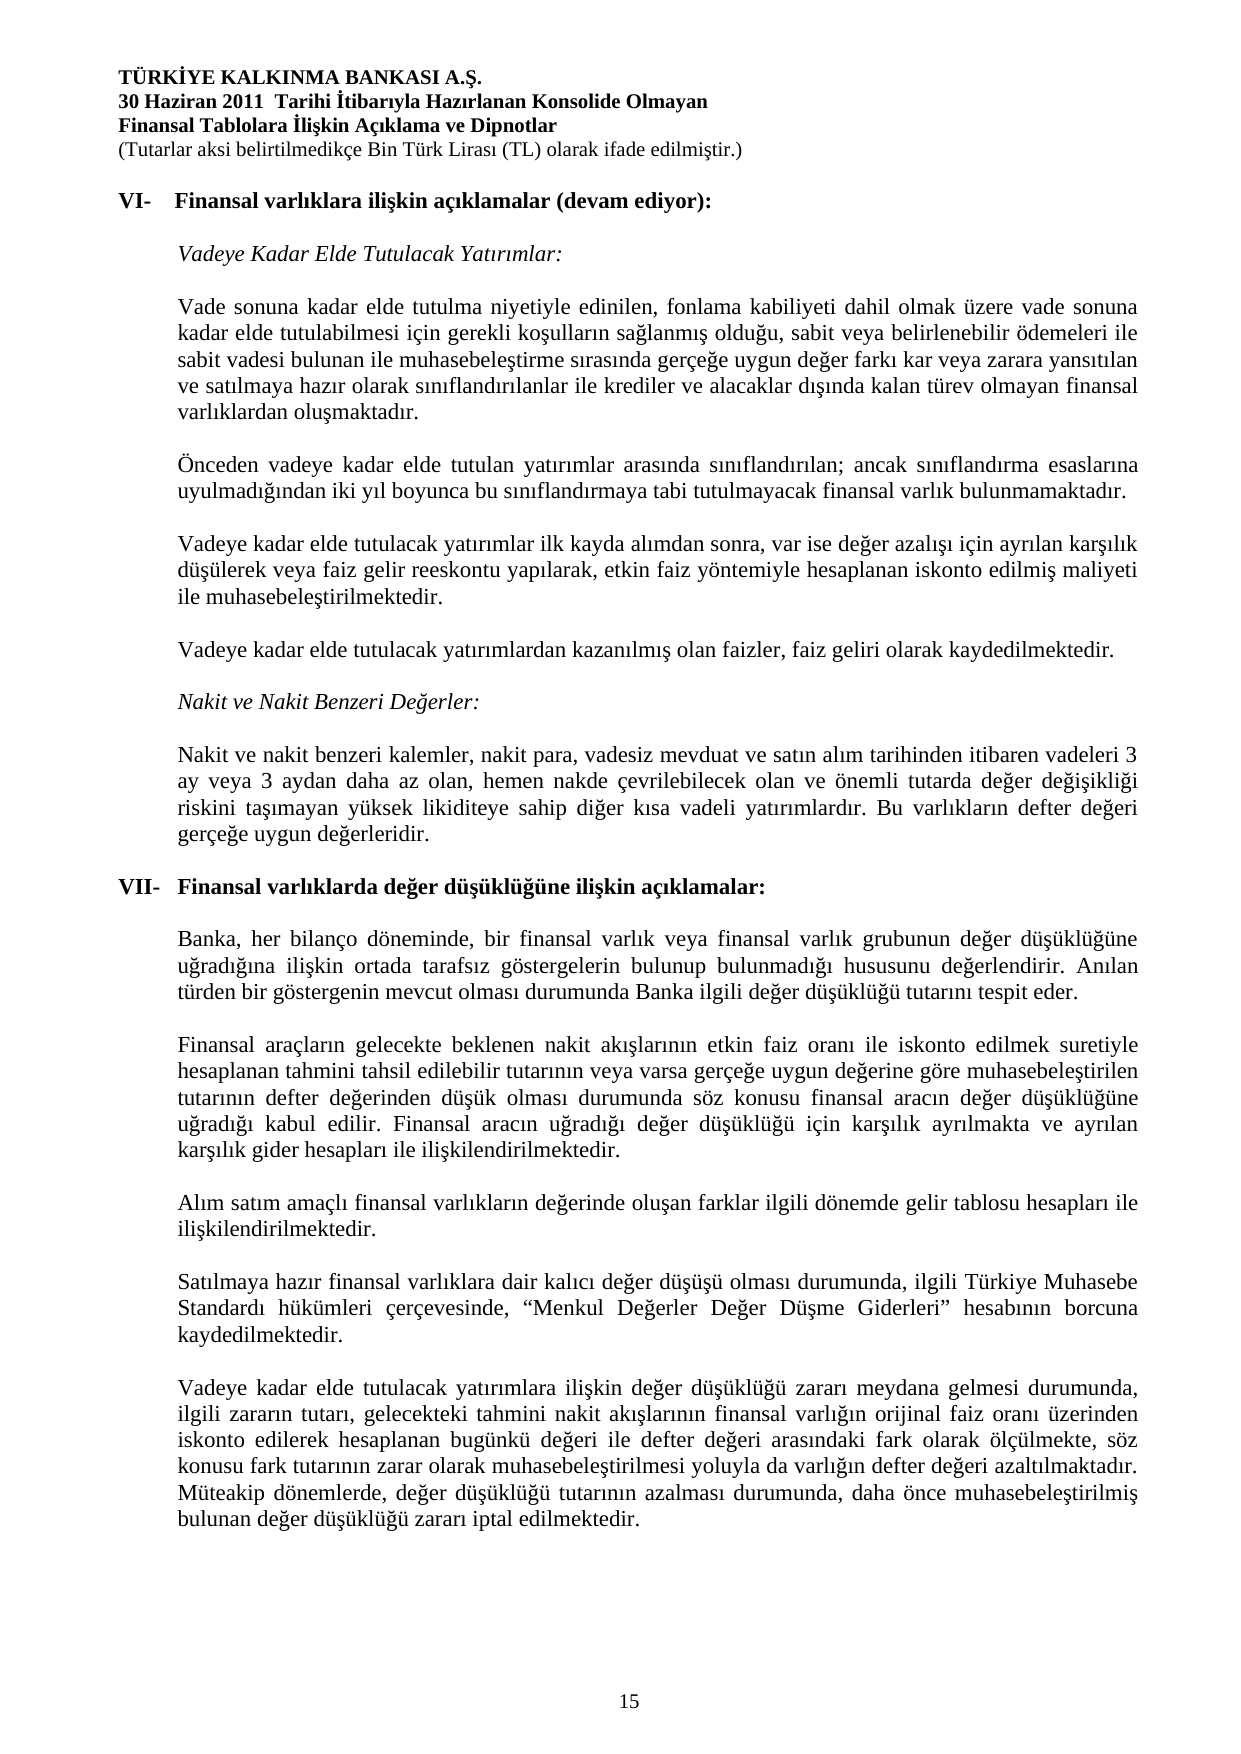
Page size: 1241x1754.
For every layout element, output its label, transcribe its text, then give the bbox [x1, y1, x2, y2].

text Nakit ve Nakit Benzeri Değerler: [177, 688, 1140, 715]
text Satılmaya hazır finansal varlıklara dair kalıcı değer düşüşü olması durumunda, ilgili Türkiye Muhasebe Standardı hükümleri çerçevesinde, “Menkul Değerler Değer Düşme Giderleri” hesabının borcuna kaydedilmektedir. [177, 1268, 1140, 1347]
text Nakit ve nakit benzeri kalemler, nakit para, vadesiz mevduat ve satın alım tarihinden itibaren vadeleri 3 ay veya 3 aydan daha az olan, hemen nakde çevrilebilecek olan ve önemli tutarda değer değişikliği riskini taşımayan yüksek likiditeye sahip diğer kısa vadeli yatırımlardır. Bu varlıkların defter değeri gerçeğe uygun değerleridir. [177, 741, 1140, 846]
text Vadeye Kadar Elde Tutulacak Yatırımlar: [177, 240, 1140, 267]
text VI- Finansal varlıklara ilişkin açıklamalar (devam ediyor): [118, 188, 1140, 214]
text VII- Finansal varlıklarda değer düşüklüğüne ilişkin açıklamalar: [118, 873, 1140, 899]
text Vade sonuna kadar elde tutulma niyetiyle edinilen, fonlama kabiliyeti dahil olmak üzere vade sonuna kadar elde tutulabilmesi için gerekli koşulların sağlanmış olduğu, sabit veya belirlenebilir ödemeleri ile sabit vadesi bulunan ile muhasebeleştirme sırasında gerçeğe uygun değer farkı kar veya zarara yansıtılan ve satılmaya hazır olarak sınıflandırılanlar ile krediler ve alacaklar dışında kalan türev olmayan finansal varlıklardan oluşmaktadır. [177, 293, 1140, 425]
text Alım satım amaçlı finansal varlıkların değerinde oluşan farklar ilgili dönemde gelir tablosu hesapları ile ilişkilendirilmektedir. [177, 1189, 1140, 1242]
text Banka, her bilanço döneminde, bir finansal varlık veya finansal varlık grubunun değer düşüklüğüne uğradığına ilişkin ortada tarafsız göstergelerin bulunup bulunmadığı hususunu değerlendirir. Anılan türden bir göstergenin mevcut olması durumunda Banka ilgili değer düşüklüğü tutarını tespit eder. [177, 926, 1140, 1004]
text Vadeye kadar elde tutulacak yatırımlar ilk kayda alımdan sonra, var ise değer azalışı için ayrılan karşılık düşülerek veya faiz gelir reeskontu yapılarak, etkin faiz yöntemiyle hesaplanan iskonto edilmiş maliyeti ile muhasebeleştirilmektedir. [177, 530, 1140, 609]
text Vadeye kadar elde tutulacak yatırımlardan kazanılmış olan faizler, faiz geliri olarak kaydedilmektedir. [177, 636, 1140, 662]
text Önceden vadeye kadar elde tutulan yatırımlar arasında sınıflandırılan; ancak sınıflandırma esaslarına uyulmadığından iki yıl boyunca bu sınıflandırmaya tabi tutulmayacak finansal varlık bulunmamaktadır. [177, 451, 1140, 504]
text Finansal araçların gelecekte beklenen nakit akışlarının etkin faiz oranı ile iskonto edilmek suretiyle hesaplanan tahmini tahsil edilebilir tutarının veya varsa gerçeğe uygun değerine göre muhasebeleştirilen tutarının defter değerinden düşük olması durumunda söz konusu finansal aracın değer düşüklüğüne uğradığı kabul edilir. Finansal aracın uğradığı değer düşüklüğü için karşılık ayrılmakta ve ayrılan karşılık gider hesapları ile ilişkilendirilmektedir. [177, 1031, 1140, 1163]
text Vadeye kadar elde tutulacak yatırımlara ilişkin değer düşüklüğü zararı meydana gelmesi durumunda, ilgili zararın tutarı, gelecekteki tahmini nakit akışlarının finansal varlığın orijinal faiz oranı üzerinden iskonto edilerek hesaplanan bugünkü değeri ile defter değeri arasındaki fark olarak ölçülmekte, söz konusu fark tutarının zarar olarak muhasebeleştirilmesi yoluyla da varlığın defter değeri azaltılmaktadır. Müteakip dönemlerde, değer düşüklüğü tutarının azalması durumunda, daha önce muhasebeleştirilmiş bulunan değer düşüklüğü zararı iptal edilmektedir. [177, 1373, 1140, 1532]
